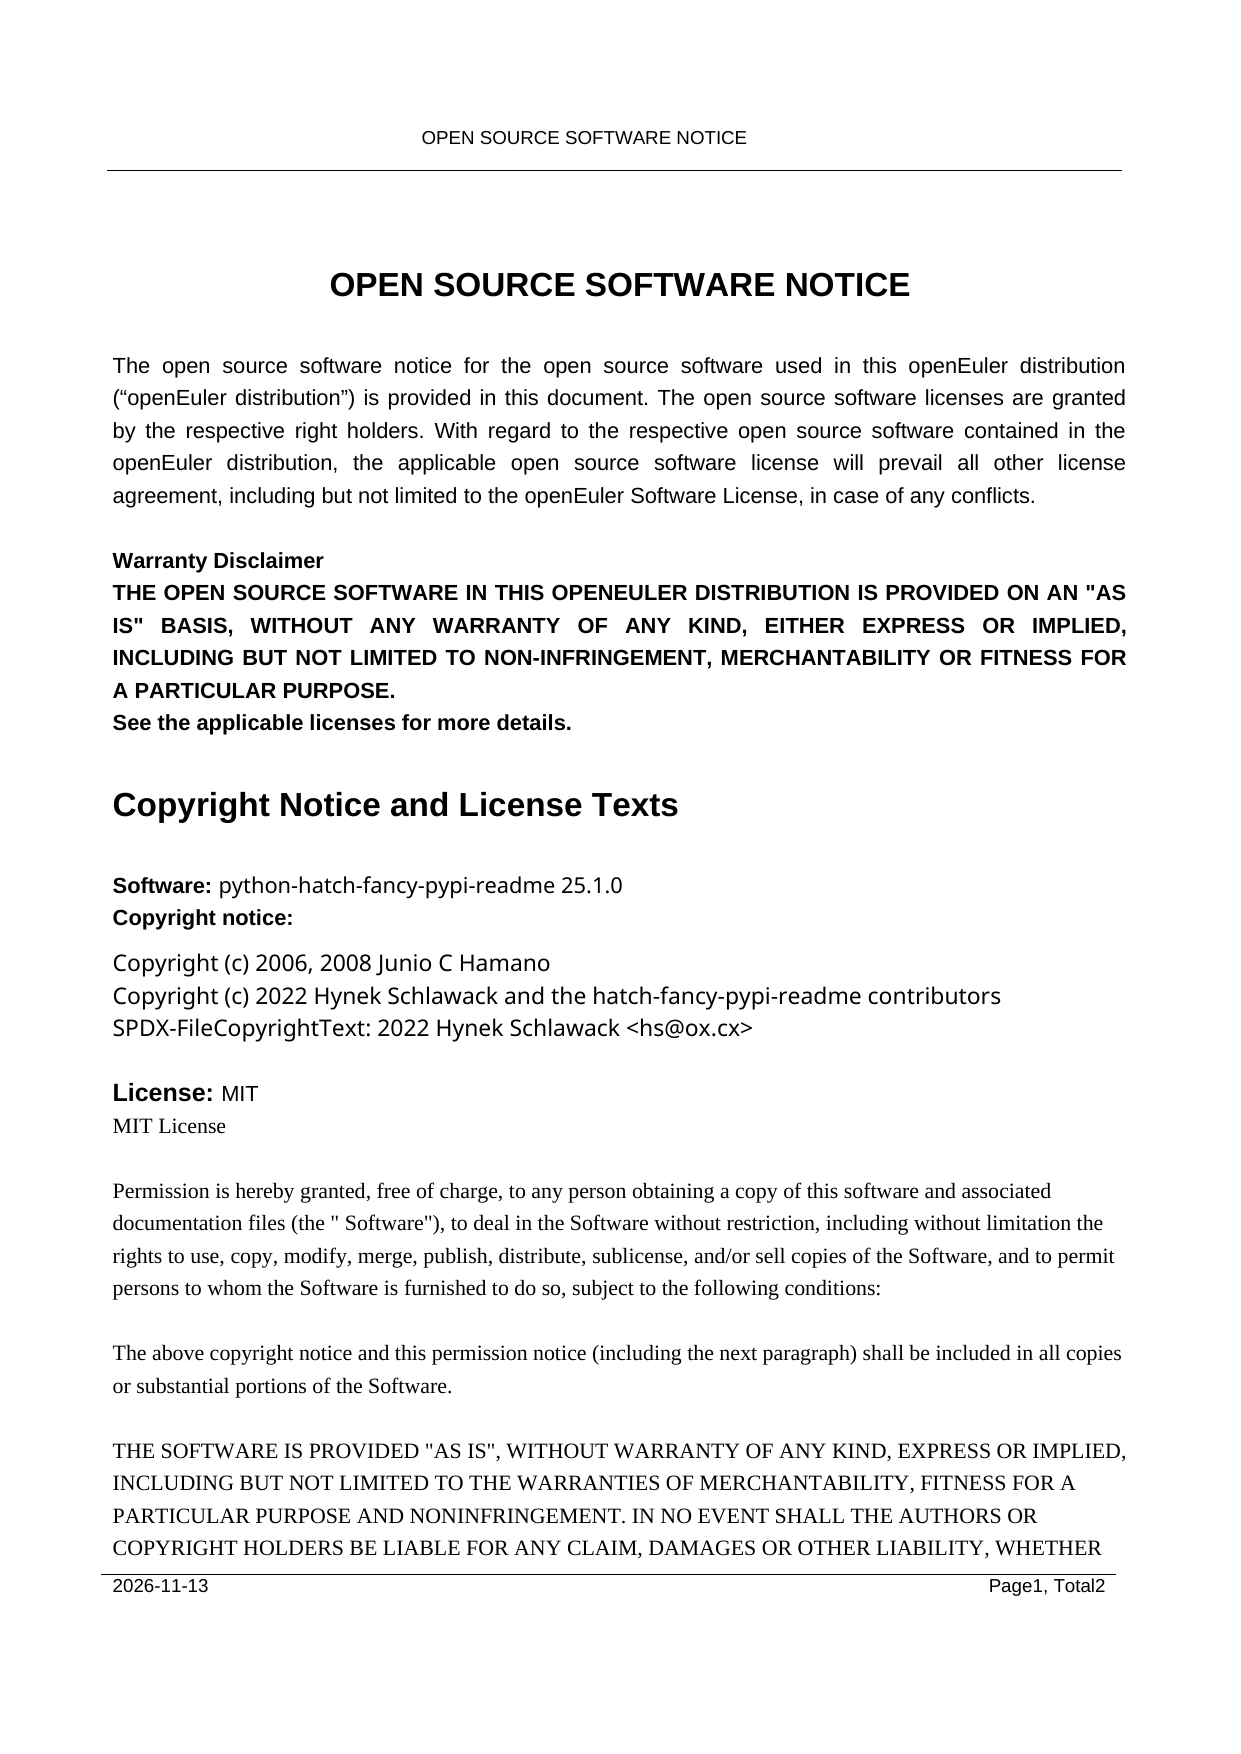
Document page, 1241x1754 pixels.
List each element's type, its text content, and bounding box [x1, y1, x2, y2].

text The open source software notice for the open source software used in this openEuler distribution (“openEuler distribution”) is provided in this document. The open source software licenses are granted by the respective right holders. With regard to the respective open source software contained in the openEuler distribution, the applicable open source software license will prevail all other license agreement, including but not limited to the openEuler Software License, in case of any conflicts. [112, 349, 1128, 511]
text Copyright notice: [112, 901, 1128, 934]
text License: MIT [112, 1077, 1128, 1109]
text THE OPEN SOURCE SOFTWARE IN THIS OPENEULER DISTRIBUTION IS PROVIDED ON AN "AS IS" BASIS, WITHOUT ANY WARRANTY OF ANY KIND, EITHER EXPRESS OR IMPLIED, INCLUDING BUT NOT LIMITED TO NON-INFRINGEMENT, MERCHANTABILITY OR FITNESS FOR A PARTICULAR PURPOSE. See the applicable licenses for more details. [112, 576, 1128, 739]
text Warranty Disclaimer [112, 544, 1128, 576]
text Copyright (c) 2006, 2008 Junio C Hamano Copyright (c) 2022 Hynek Schlawack and the hatch-fancy-pypi-readme contributors SPDX-FileCopyrightText: 2022 Hynek Schlawack <hs@ox.cx> [112, 947, 1128, 1077]
title Software: python-hatch-fancy-pypi-readme 25.1.0 [112, 869, 1128, 901]
text Copyright Notice and License Texts [112, 771, 1128, 836]
text OPEN SOURCE SOFTWARE NOTICE [112, 251, 1128, 316]
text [112, 1109, 1128, 1564]
